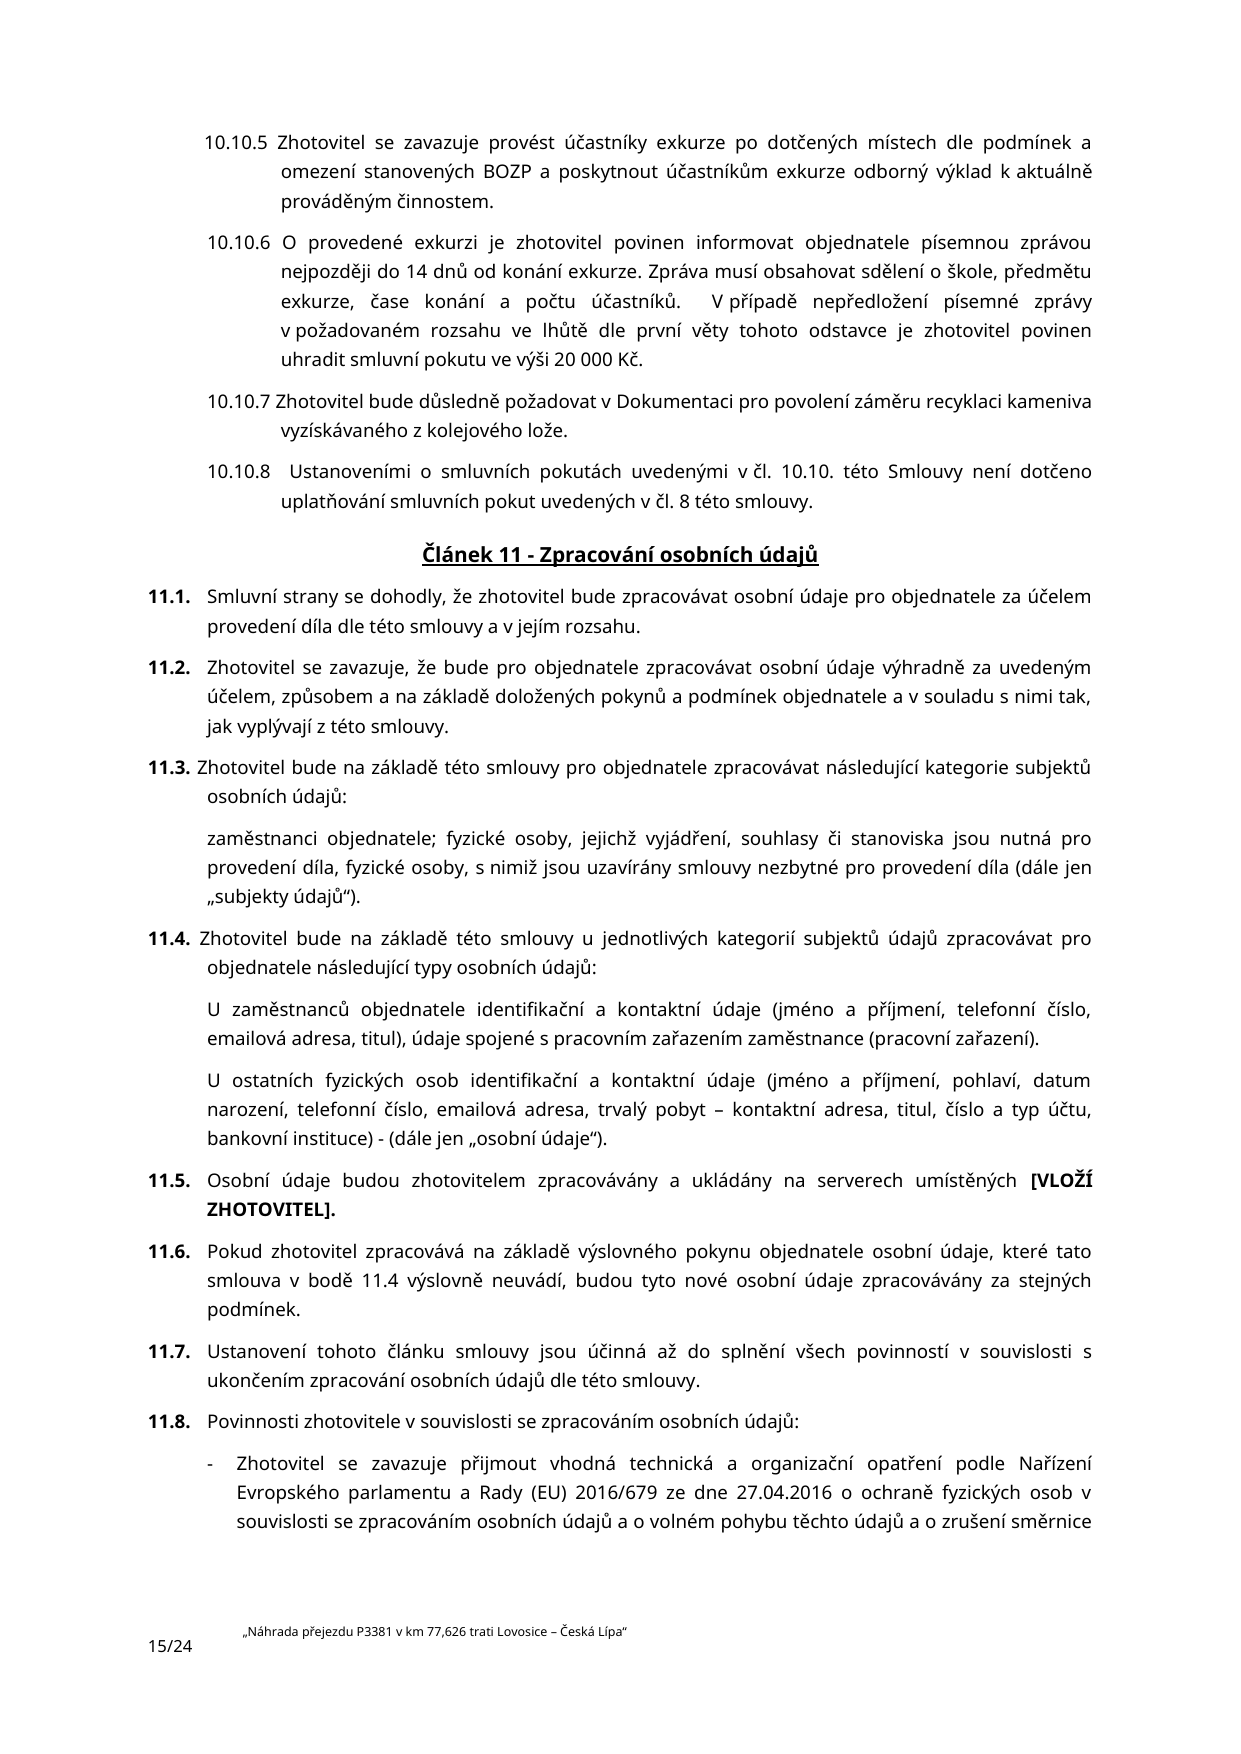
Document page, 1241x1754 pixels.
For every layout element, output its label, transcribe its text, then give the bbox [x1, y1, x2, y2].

text 10.10.6 O provedené exkurzi je zhotovitel povinen informovat objednatele písemnou zprávou nejpozději do 14 dnů od konání exkurze. Zpráva musí obsahovat sdělení o škole, předmětu exkurze, čase konání a počtu účastníků. V případě nepředložení písemné zprávy v požadovaném rozsahu ve lhůtě dle první věty tohoto odstavce je zhotovitel povinen uhradit smluvní pokutu ve výši 20 000 Kč. [207, 226, 1092, 372]
text zaměstnanci objednatele; fyzické osoby, jejichž vyjádření, souhlasy či stanoviska jsou nutná pro provedení díla, fyzické osoby, s nimiž jsou uzavírány smlouvy nezbytné pro provedení díla (dále jen „subjekty údajů“). [207, 822, 1092, 910]
text 11.1. Smluvní strany se dohodly, že zhotovitel bude zpracovávat osobní údaje pro objednatele za účelem provedení díla dle této smlouvy a v jejím rozsahu. [148, 581, 1092, 639]
text 10.10.5 Zhotovitel se zavazuje provést účastníky exkurze po dotčených místech dle podmínek a omezení stanovených BOZP a poskytnout účastníkům exkurze odborný výklad k aktuálně prováděným činnostem. [204, 126, 1092, 214]
text 11.3. Zhotovitel bude na základě této smlouvy pro objednatele zpracovávat následující kategorie subjektů osobních údajů: [148, 751, 1092, 810]
text 11.6. Pokud zhotovitel zpracovává na základě výslovného pokynu objednatele osobní údaje, které tato smlouva v bodě 11.4 výslovně neuvádí, budou tyto nové osobní údaje zpracovávány za stejných podmínek. [148, 1235, 1092, 1322]
text 11.2. Zhotovitel se zavazuje, že bude pro objednatele zpracovávat osobní údaje výhradně za uvedeným účelem, způsobem a na základě doložených pokynů a podmínek objednatele a v souladu s nimi tak, jak vyplývají z této smlouvy. [148, 651, 1092, 739]
text U ostatních fyzických osob identifikační a kontaktní údaje (jméno a příjmení, pohlaví, datum narození, telefonní číslo, emailová adresa, trvalý pobyt – kontaktní adresa, titul, číslo a typ účtu, bankovní instituce) - (dále jen „osobní údaje“). [207, 1064, 1092, 1151]
text 10.10.7 Zhotovitel bude důsledně požadovat v Dokumentaci pro povolení záměru recyklaci kameniva vyzískávaného z kolejového lože. [207, 385, 1092, 443]
subtitle Článek 11 - Zpracování osobních údajů [148, 539, 1092, 568]
text 11.8. Povinnosti zhotovitele v souvislosti se zpracováním osobních údajů: [148, 1406, 1092, 1435]
text 10.10.8 Ustanoveními o smluvních pokutách uvedenými v čl. 10.10. této Smlouvy není dotčeno uplatňování smluvních pokut uvedených v čl. 8 této smlouvy. [207, 456, 1092, 514]
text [207, 1447, 1092, 1535]
text 11.5. Osobní údaje budou zhotovitelem zpracovávány a ukládány na serverech umístěných [VLOŽÍ ZHOTOVITEL]. [148, 1164, 1092, 1222]
text U zaměstnanců objednatele identifikační a kontaktní údaje (jméno a příjmení, telefonní číslo, emailová adresa, titul), údaje spojené s pracovním zařazením zaměstnance (pracovní zařazení). [207, 993, 1092, 1051]
text 11.4. Zhotovitel bude na základě této smlouvy u jednotlivých kategorií subjektů údajů zpracovávat pro objednatele následující typy osobních údajů: [148, 922, 1092, 981]
text 11.7. Ustanovení tohoto článku smlouvy jsou účinná až do splnění všech povinností v souvislosti s ukončením zpracování osobních údajů dle této smlouvy. [148, 1335, 1092, 1393]
